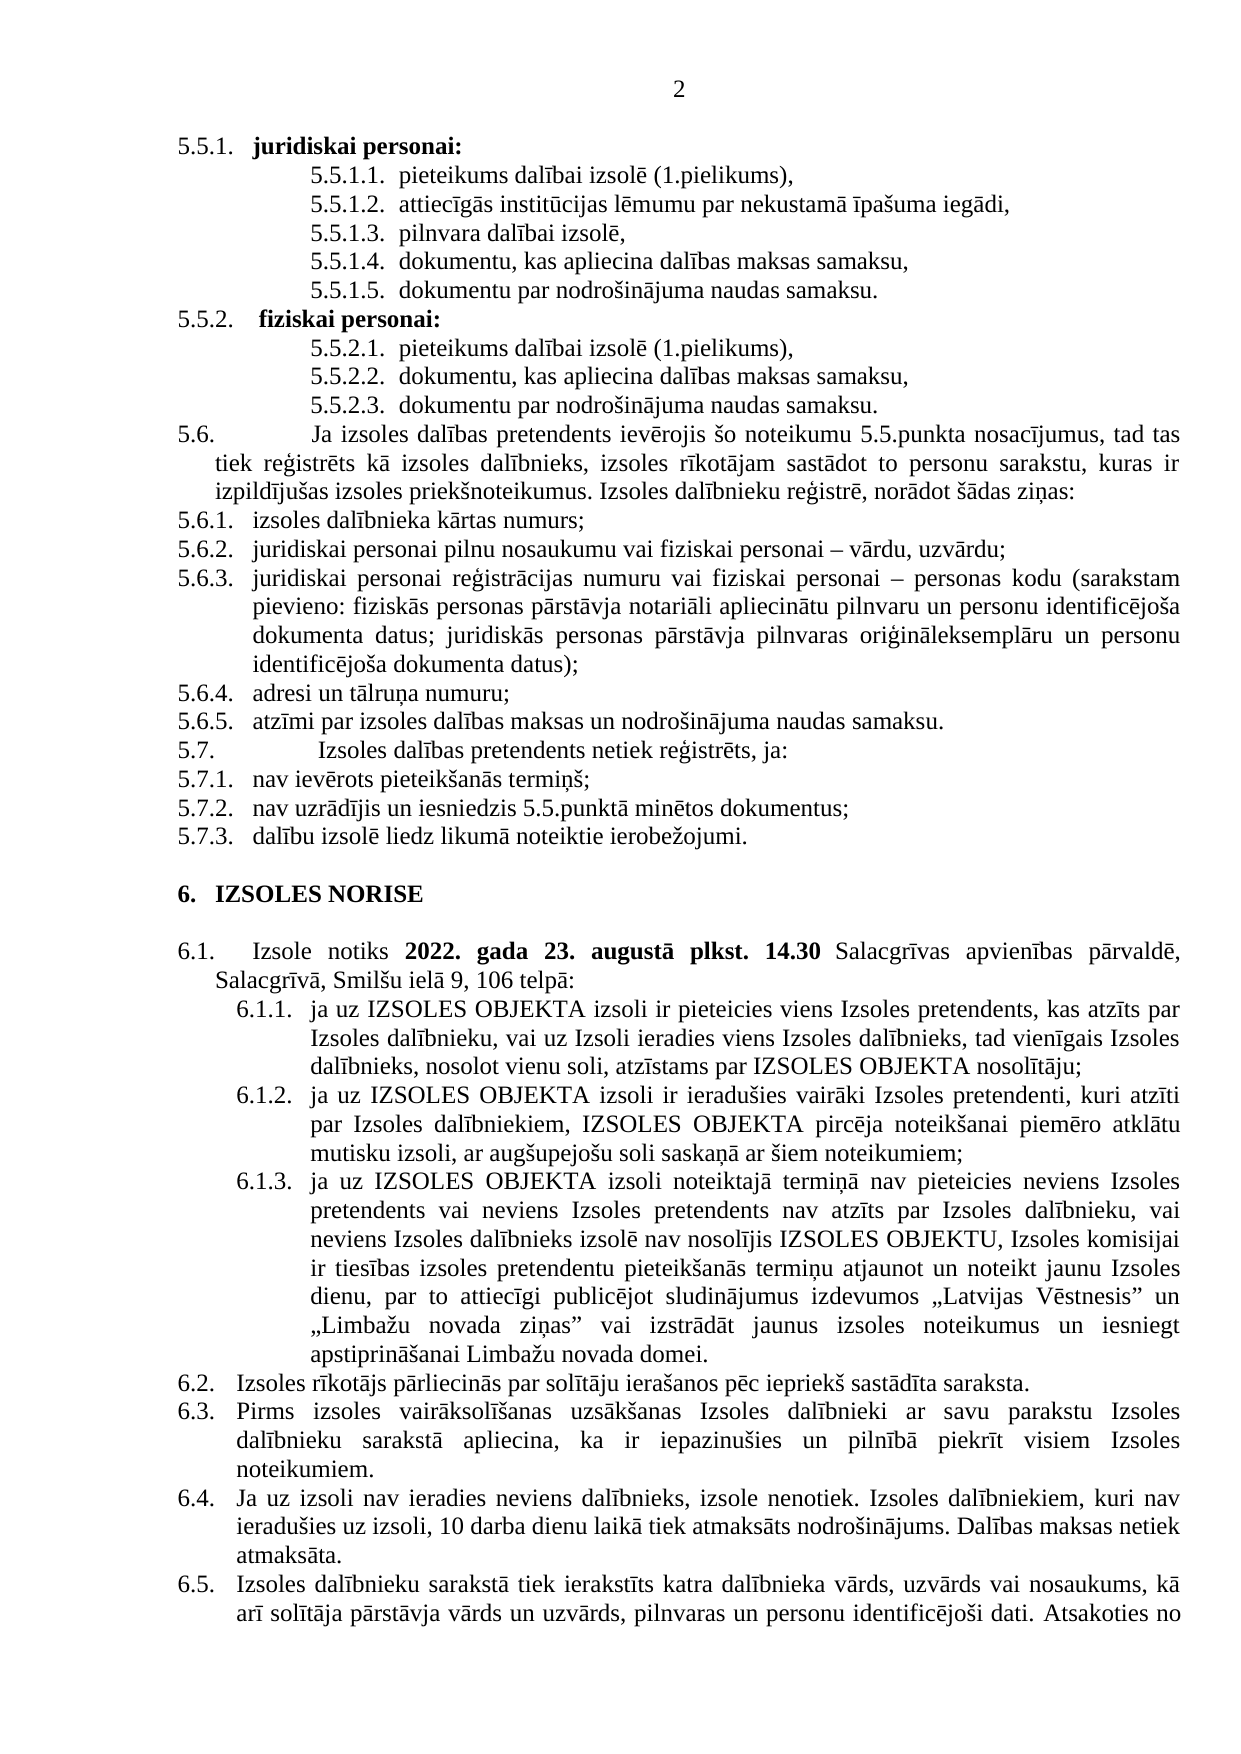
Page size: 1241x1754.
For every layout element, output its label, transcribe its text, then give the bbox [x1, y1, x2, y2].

list juridiskai personai pilnu nosaukumu vai fiziskai personai – vārdu, uzvārdu; [177, 534, 1181, 563]
list izsoles dalībnieka kārtas numurs; [177, 505, 1181, 534]
list IZSOLES NORISE [177, 879, 1181, 908]
list juridiskai personai: [177, 131, 1181, 160]
list Ja uz izsoli nav ieradies neviens dalībnieks, izsole nenotiek. Izsoles dalībniekiem, kuri nav ieradušies uz izsoli, 10 darba dienu laikā tiek atmaksāts nodrošinājums. Dalības maksas netiek atmaksāta. [177, 1483, 1181, 1569]
list atzīmi par izsoles dalības maksas un nodrošinājuma naudas samaksu. [177, 706, 1181, 735]
list ja uz IZSOLES OBJEKTA izsoli ir pieteicies viens Izsoles pretendents, kas atzīts par Izsoles dalībnieku, vai uz Izsoli ieradies viens Izsoles dalībnieks, tad vienīgais Izsoles dalībnieks, nosolot vienu soli, atzīstams par IZSOLES OBJEKTA nosolītāju; [236, 994, 1181, 1080]
list pieteikums dalībai izsolē (1.pielikums), [310, 160, 1181, 189]
list dokumentu par nodrošinājuma naudas samaksu. [310, 275, 1181, 304]
list juridiskai personai reģistrācijas numuru vai fiziskai personai – personas kodu (sarakstam pievieno: fiziskās personas pārstāvja notariāli apliecinātu pilnvaru un personu identificējoša dokumenta datus; juridiskās personas pārstāvja pilnvaras oriģināleksemplāru un personu identificējoša dokumenta datus); [177, 563, 1181, 678]
list dokumentu par nodrošinājuma naudas samaksu. [310, 390, 1181, 419]
list attiecīgās institūcijas lēmumu par nekustamā īpašuma iegādi, [310, 189, 1181, 218]
list ja uz IZSOLES OBJEKTA izsoli ir ieradušies vairāki Izsoles pretendenti, kuri atzīti par Izsoles dalībniekiem, IZSOLES OBJEKTA pircēja noteikšanai piemēro atklātu mutisku izsoli, ar augšupejošu soli saskaņā ar šiem noteikumiem; [236, 1080, 1181, 1166]
list dalību izsolē liedz likumā noteiktie ierobežojumi. [177, 821, 1181, 850]
list fiziskai personai: [177, 304, 1181, 333]
list Izsole notiks 2022. gada 23. augustā plkst. 14.30 Salacgrīvas apvienības pārvaldē, Salacgrīvā, Smilšu ielā 9, 106 telpā: [177, 936, 1181, 994]
list Izsoles dalības pretendents netiek reģistrēts, ja: [177, 735, 1181, 764]
list ja uz IZSOLES OBJEKTA izsoli noteiktajā termiņā nav pieteicies neviens Izsoles pretendents vai neviens Izsoles pretendents nav atzīts par Izsoles dalībnieku, vai neviens Izsoles dalībnieks izsolē nav nosolījis IZSOLES OBJEKTU, Izsoles komisijai ir tiesības izsoles pretendentu pieteikšanās termiņu atjaunot un noteikt jaunu Izsoles dienu, par to attiecīgi publicējot sludinājumus izdevumos „Latvijas Vēstnesis” un „Limbažu novada ziņas” vai izstrādāt jaunus izsoles noteikumus un iesniegt apstiprināšanai Limbažu novada domei. [236, 1166, 1181, 1368]
list pieteikums dalībai izsolē (1.pielikums), [310, 333, 1181, 361]
list nav uzrādījis un iesniedzis 5.5.punktā minētos dokumentus; [177, 793, 1181, 821]
list pilnvara dalībai izsolē, [310, 218, 1181, 246]
list nav ievērots pieteikšanās termiņš; [177, 764, 1181, 793]
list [177, 1569, 1181, 1626]
list dokumentu, kas apliecina dalības maksas samaksu, [310, 361, 1181, 390]
list adresi un tālruņa numuru; [177, 678, 1181, 706]
list Pirms izsoles vairāksolīšanas uzsākšanas Izsoles dalībnieki ar savu parakstu Izsoles dalībnieku sarakstā apliecina, ka ir iepazinušies un pilnībā piekrīt visiem Izsoles noteikumiem. [177, 1396, 1181, 1483]
list dokumentu, kas apliecina dalības maksas samaksu, [310, 246, 1181, 275]
list Izsoles rīkotājs pārliecinās par solītāju ierašanos pēc iepriekš sastādīta saraksta. [177, 1368, 1181, 1396]
list Ja izsoles dalības pretendents ievērojis šo noteikumu 5.5.punkta nosacījumus, tad tas tiek reģistrēts kā izsoles dalībnieks, izsoles rīkotājam sastādot to personu sarakstu, kuras ir izpildījušas izsoles priekšnoteikumus. Izsoles dalībnieku reģistrē, norādot šādas ziņas: [177, 419, 1181, 505]
